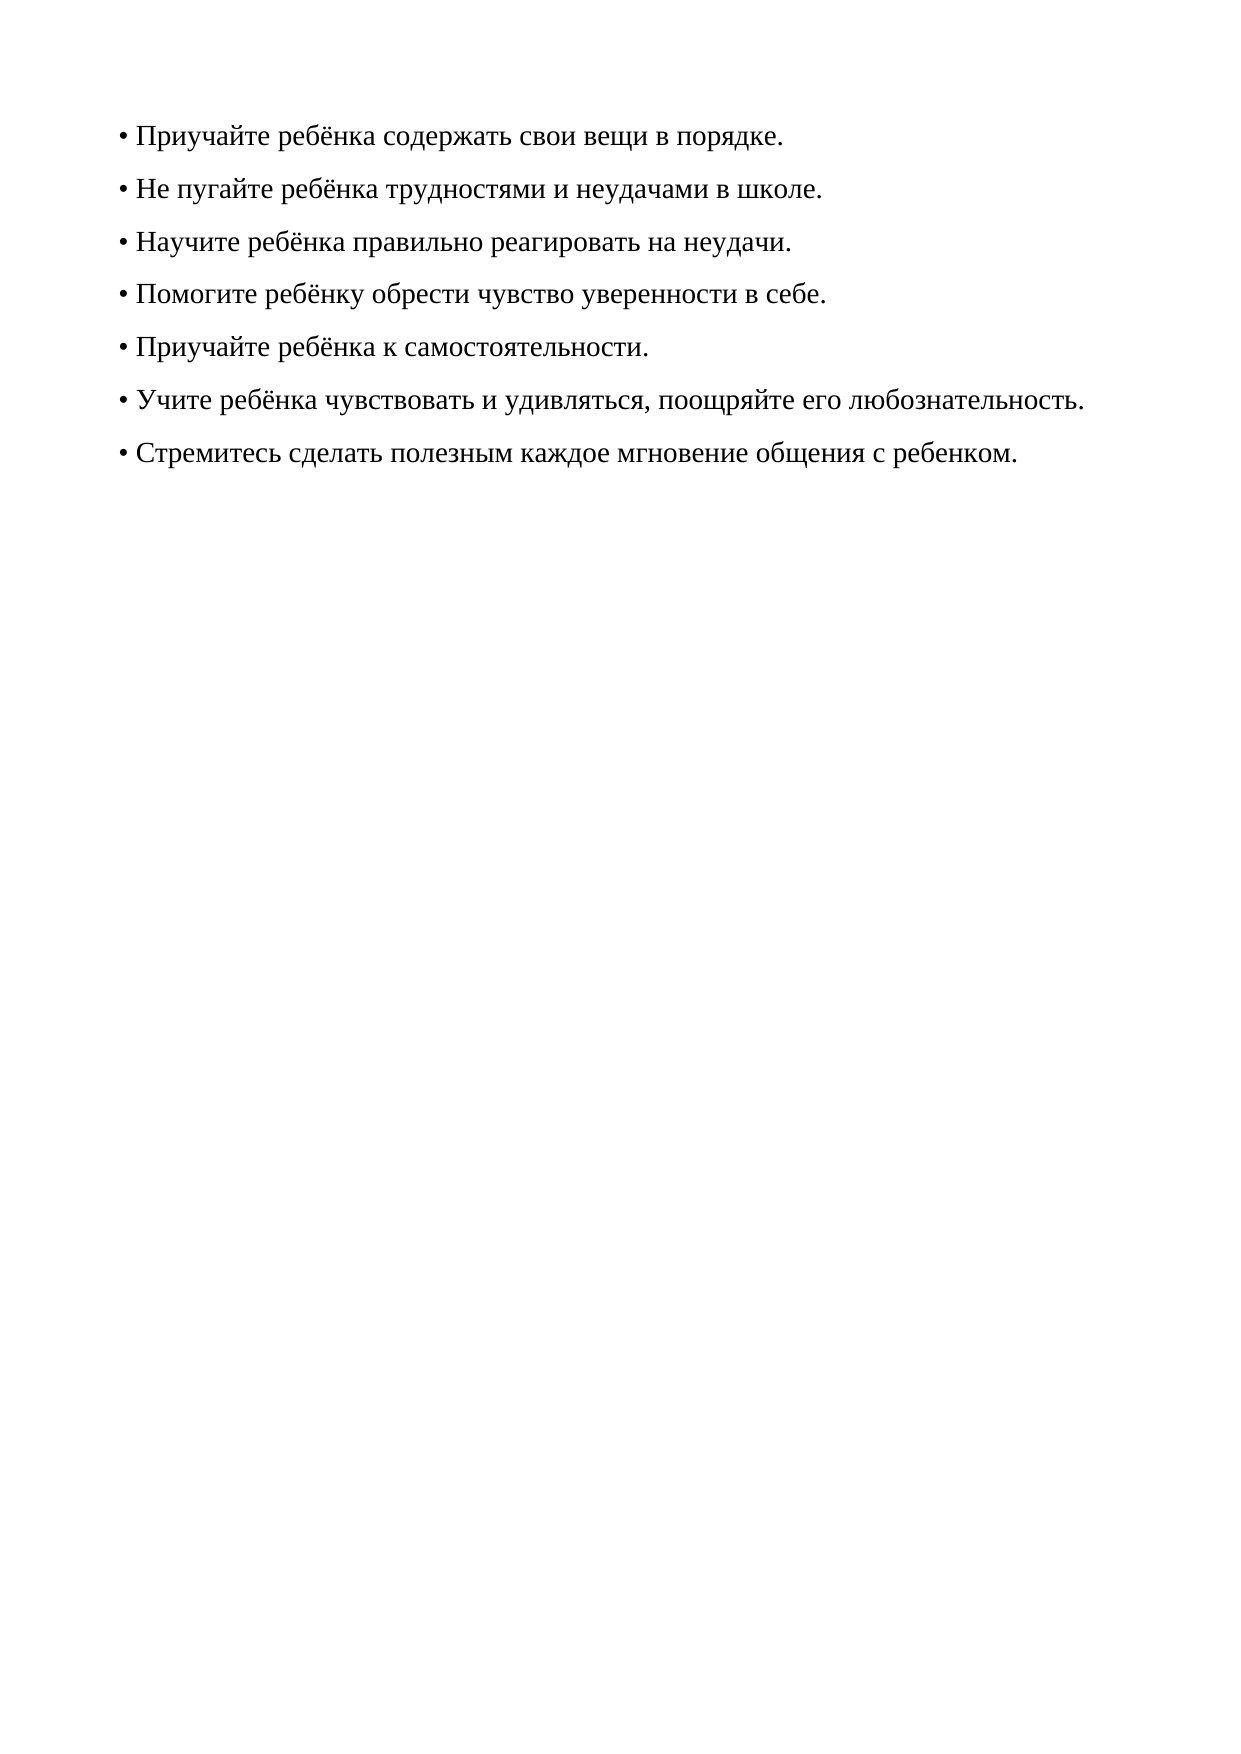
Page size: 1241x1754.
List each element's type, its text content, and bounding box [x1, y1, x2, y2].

text • Приучайте ребёнка к самостоятельности. [118, 329, 1181, 363]
text • Приучайте ребёнка содержать свои вещи в порядке. [118, 118, 1181, 152]
text • Научите ребёнка правильно реагировать на неудачи. [118, 224, 1181, 257]
text • Стремитесь сделать полезным каждое мгновение общения с ребенком. [118, 435, 1181, 468]
text • Учите ребёнка чувствовать и удивляться, поощряйте его любознательность. [118, 382, 1181, 416]
text • Помогите ребёнку обрести чувство уверенности в себе. [118, 277, 1181, 310]
text • Не пугайте ребёнка трудностями и неудачами в школе. [118, 171, 1181, 204]
